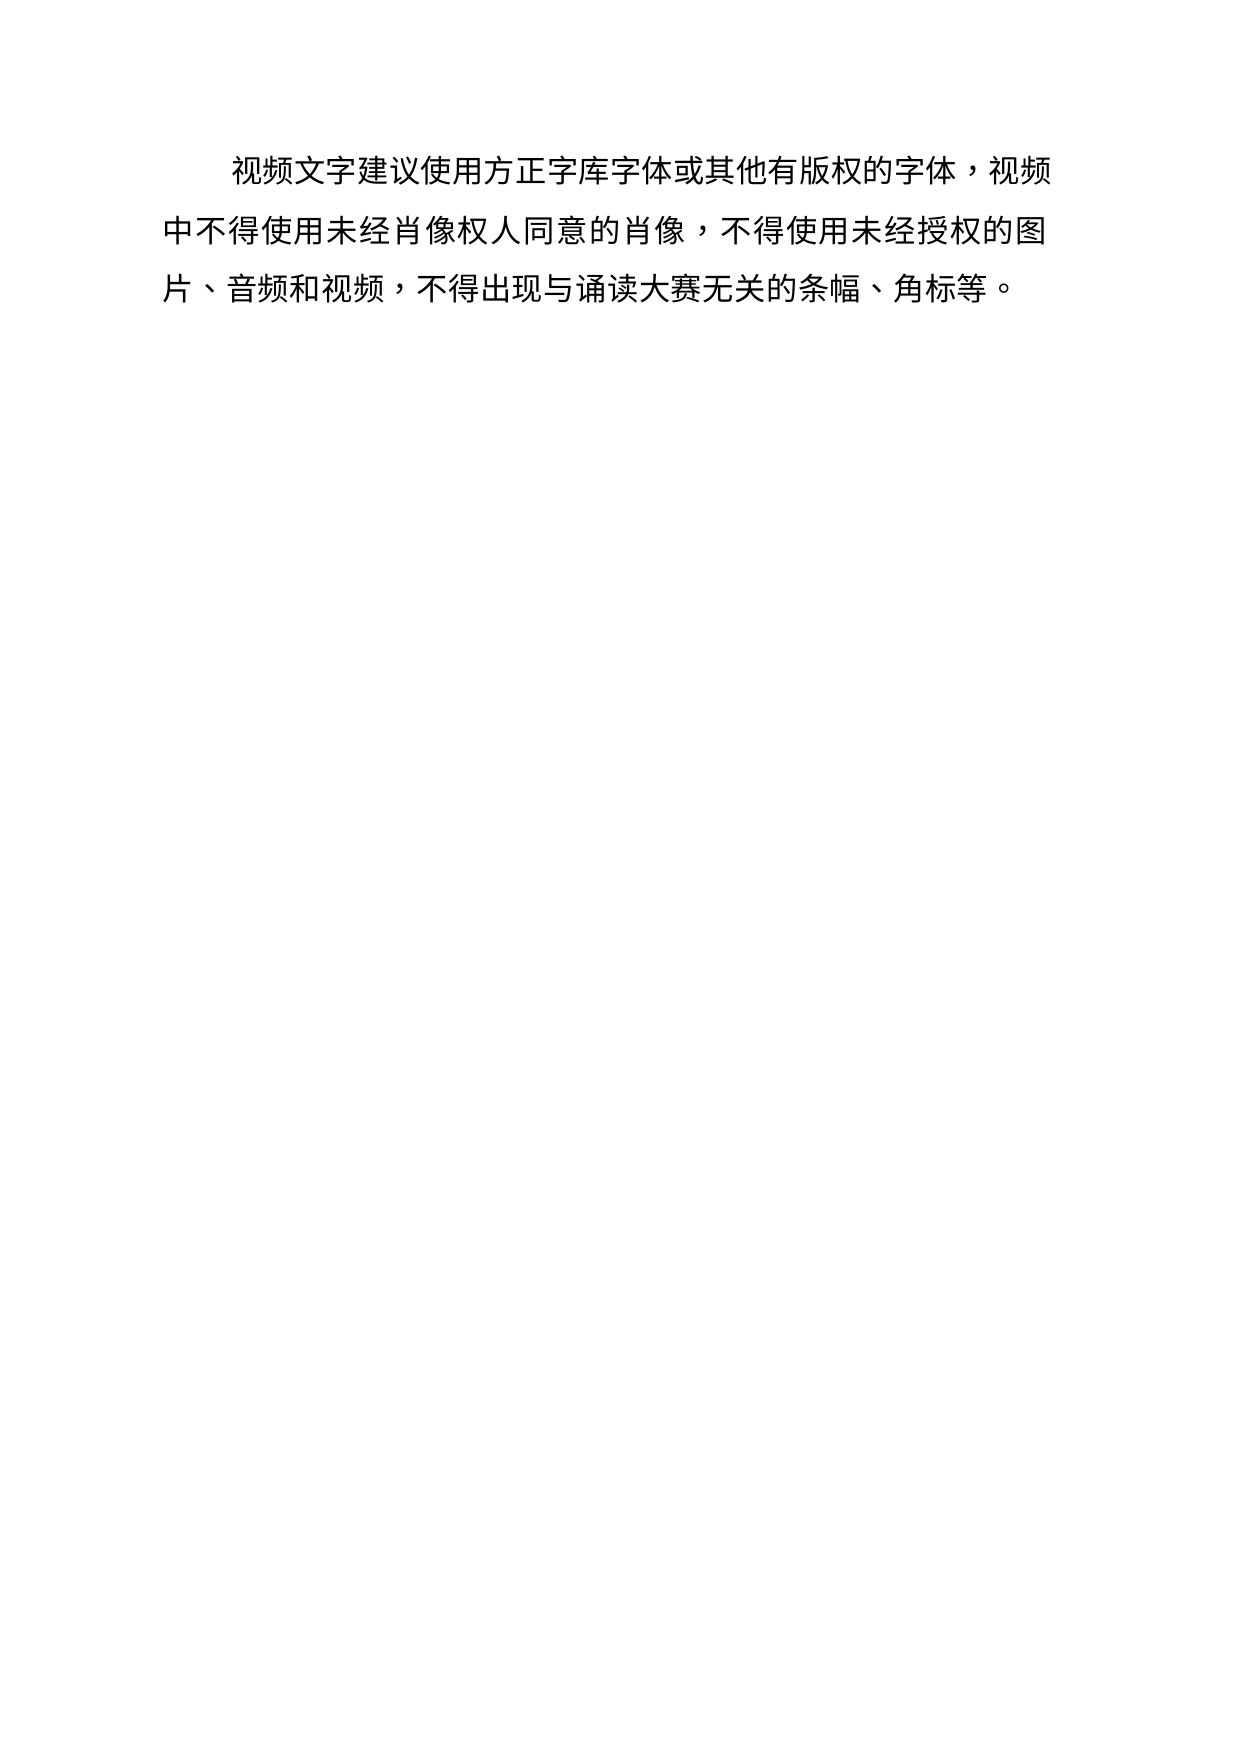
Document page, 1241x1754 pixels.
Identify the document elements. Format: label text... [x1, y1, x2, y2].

text 视频文字建议使用方正字库字体或其他有版权的字体，视频 中不得使用未经肖像权人同意的肖像，不得使用未经授权的图 [162, 149, 1052, 252]
text 片、音频和视频，不得出现与诵读大赛无关的条幅、角标等。 [162, 269, 1054, 308]
